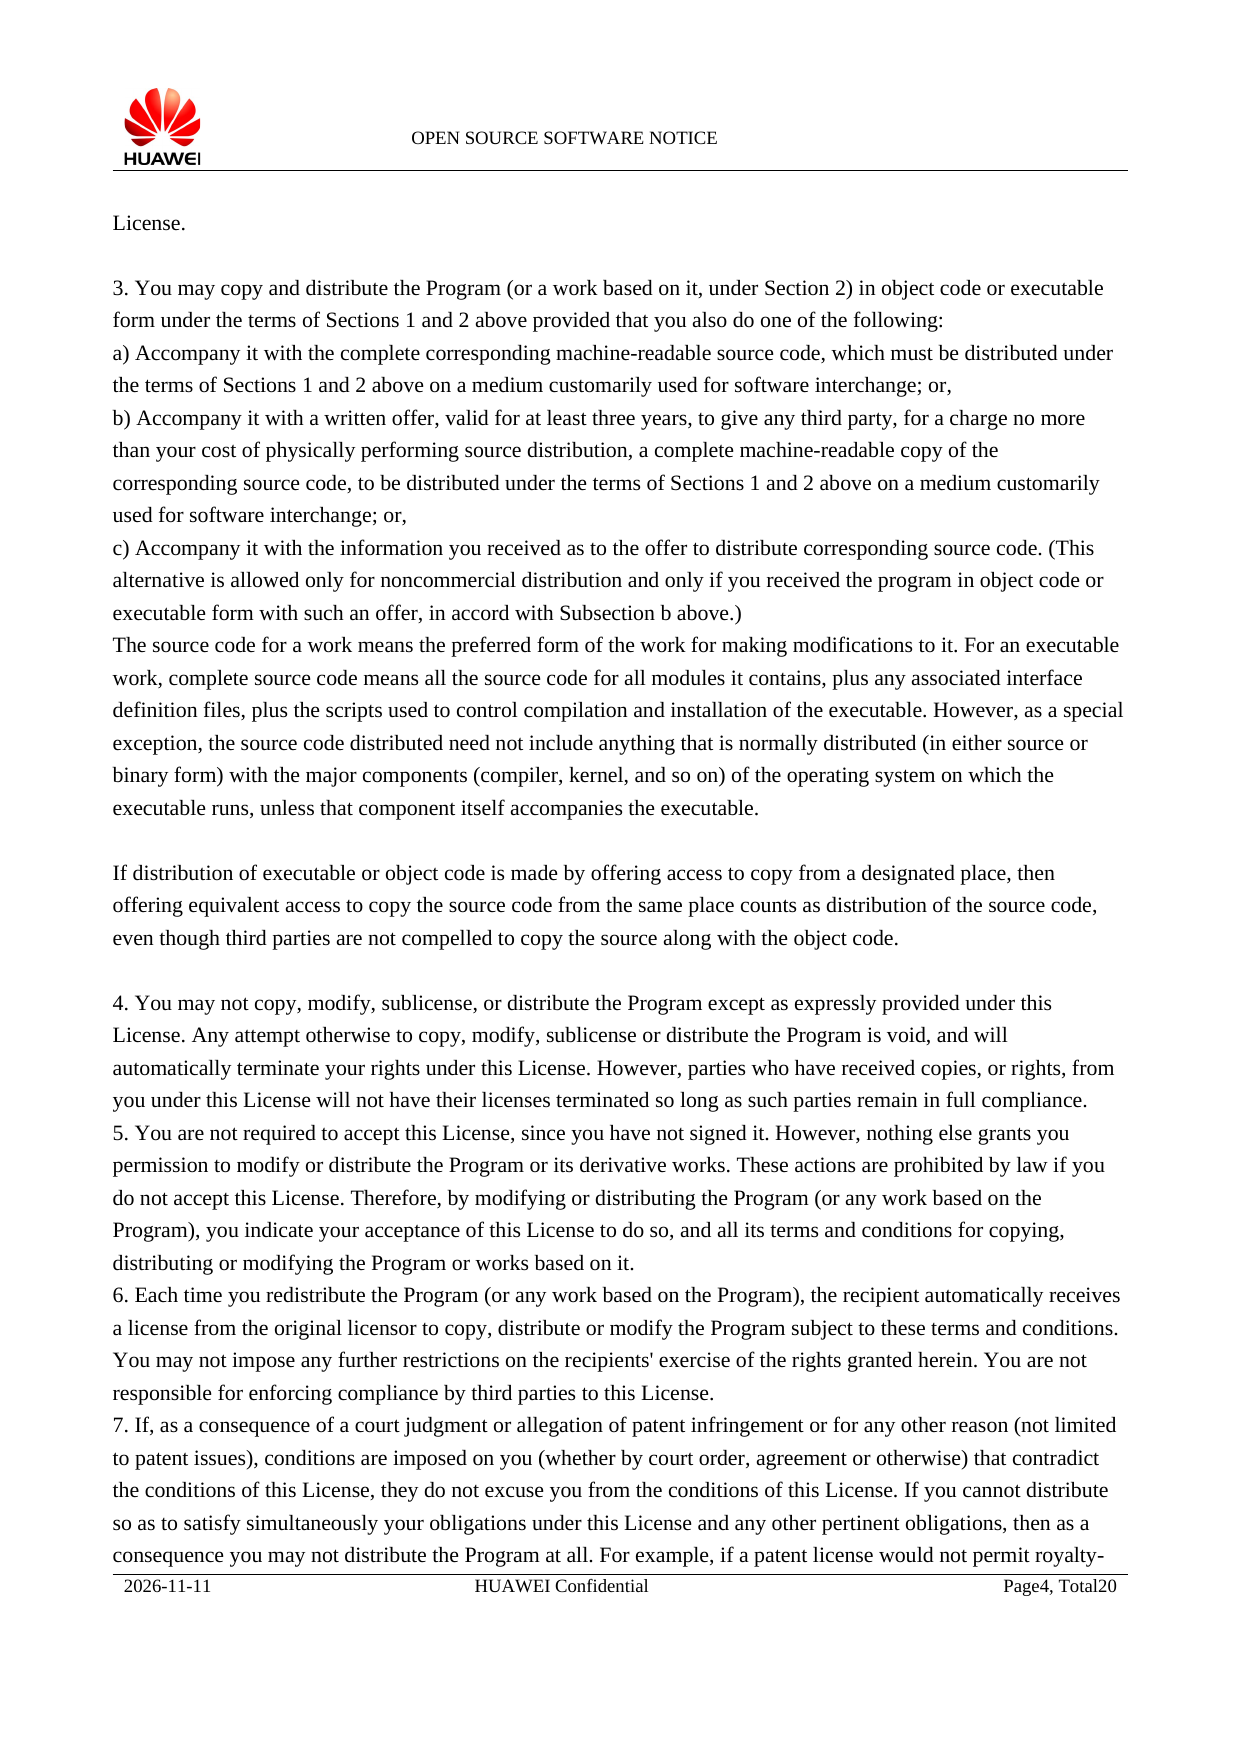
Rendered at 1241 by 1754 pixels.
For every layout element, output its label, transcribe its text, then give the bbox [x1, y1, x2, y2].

picture [124, 88, 201, 165]
